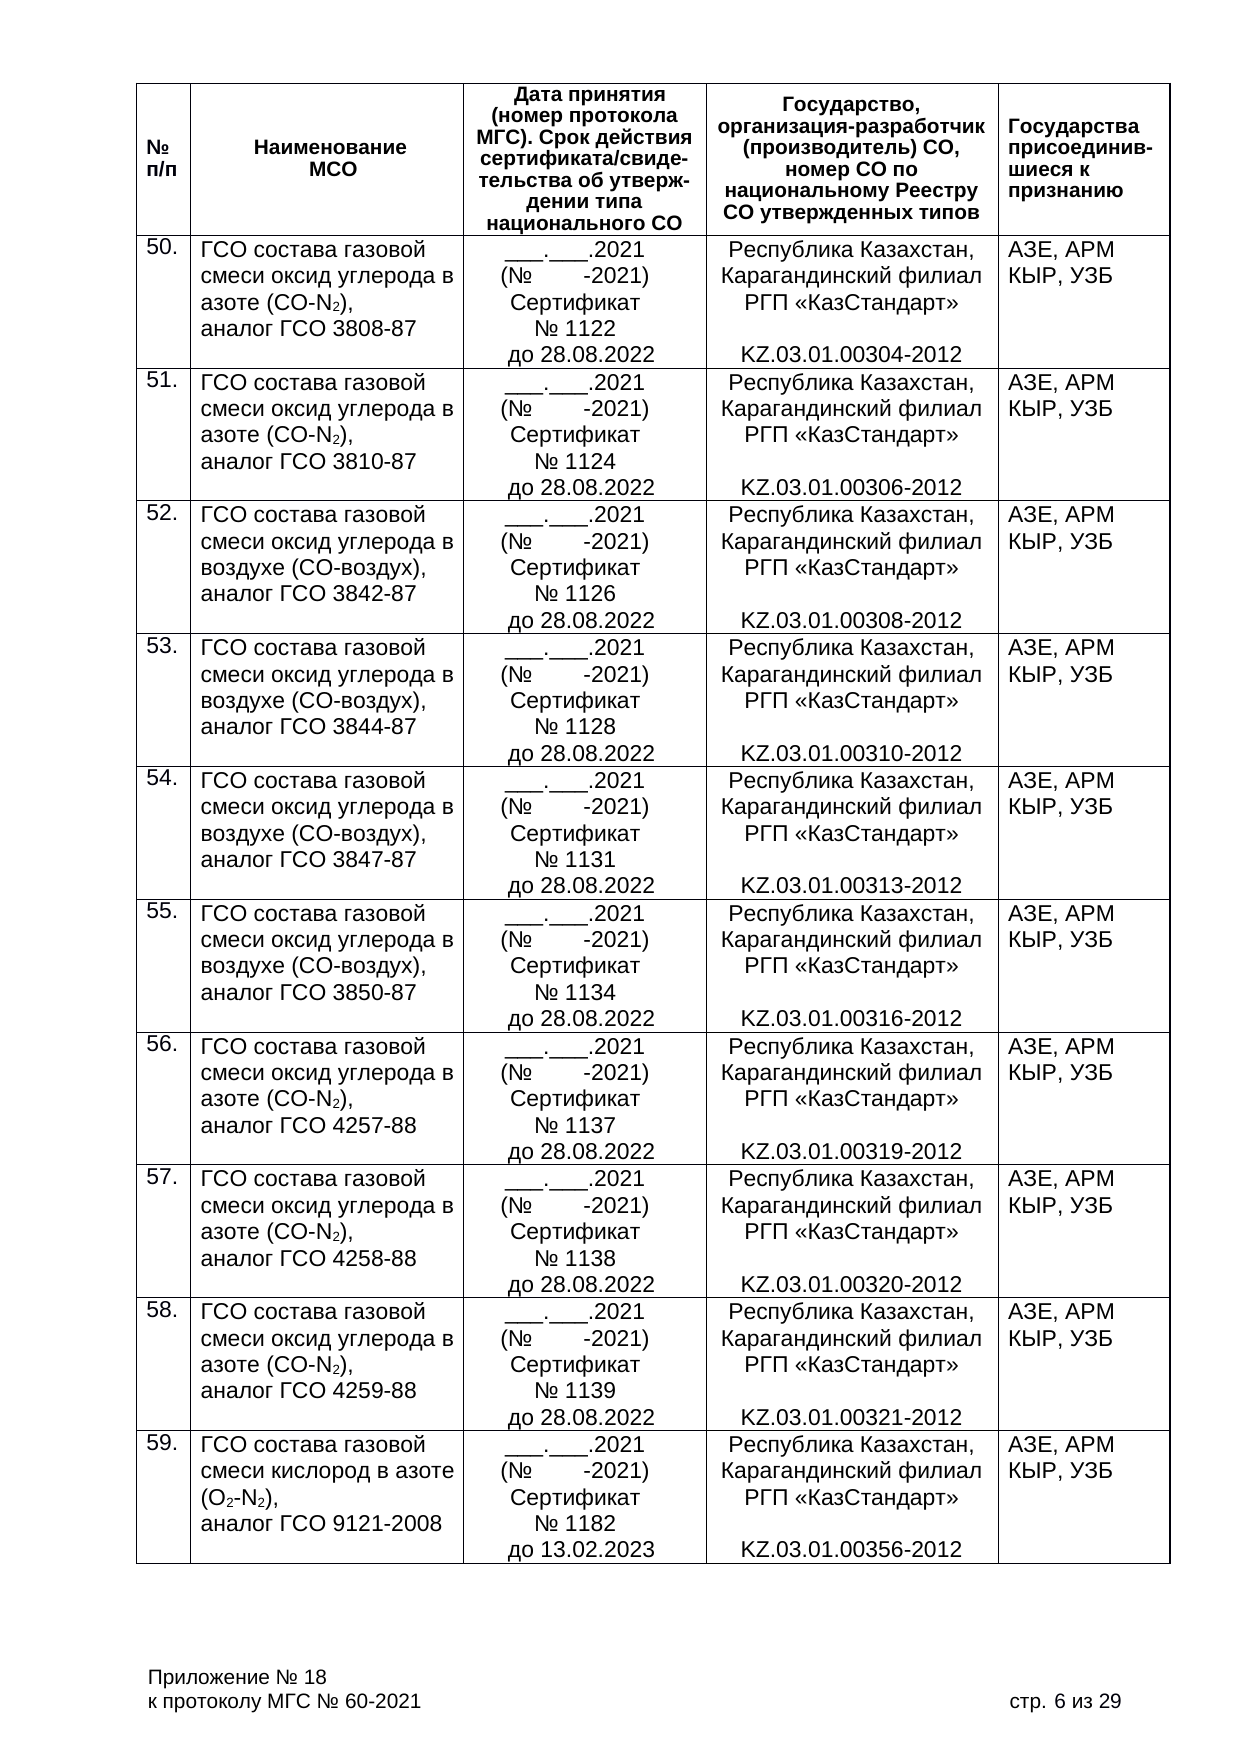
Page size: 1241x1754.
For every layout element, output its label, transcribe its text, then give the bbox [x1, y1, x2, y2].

table_cell [137, 369, 190, 500]
table_cell ___.___.2021 (№ -2021) Сертификат № 1139 до 28.08.2022 [464, 1298, 706, 1430]
table_cell ГСО состава газовой смеси оксид углерода в азоте (СО-N2), аналог ГСО 3810-87 [191, 369, 463, 500]
table_header № п/п [137, 84, 190, 235]
table_cell АЗЕ, АРМ КЫР, УЗБ [999, 767, 1169, 899]
table_cell ГСО состава газовой смеси оксид углерода в азоте (СО-N2), аналог ГСО 3808-87 [191, 236, 463, 367]
table_cell Республика Казахстан, Карагандинский филиал РГП «КазСтандарт» KZ.03.01.00306-2012 [707, 369, 998, 500]
table_cell Республика Казахстан, Карагандинский филиал РГП «КазСтандарт» KZ.03.01.00356-2012 [707, 1431, 998, 1563]
table_cell Республика Казахстан, Карагандинский филиал РГП «КазСтандарт» KZ.03.01.00308-2012 [707, 501, 998, 633]
table_cell Республика Казахстан, Карагандинский филиал РГП «КазСтандарт» KZ.03.01.00313-2012 [707, 767, 998, 899]
table_cell АЗЕ, АРМ КЫР, УЗБ [999, 1033, 1169, 1164]
table_cell ___.___.2021 (№ -2021) Сертификат № 1182 до 13.02.2023 [464, 1431, 706, 1563]
table_header Дата принятия (номер протокола МГС). Срок действия сертификата/свиде-тельства об утверж-дении типа национального СО [464, 84, 706, 235]
table_cell ГСО состава газовой смеси оксид углерода в воздухе (СО-воздух), аналог ГСО 3842-87 [191, 501, 463, 633]
table_cell АЗЕ, АРМ КЫР, УЗБ [999, 1165, 1169, 1297]
table_cell ГСО состава газовой смеси оксид углерода в азоте (СО-N2), аналог ГСО 4258-88 [191, 1165, 463, 1297]
table_cell ___.___.2021 (№ -2021) Сертификат № 1122 до 28.08.2022 [464, 236, 706, 367]
table_cell [137, 1298, 190, 1430]
table_cell [137, 634, 190, 766]
table_cell [137, 1033, 190, 1164]
table_cell ___.___.2021 (№ -2021) Сертификат № 1137 до 28.08.2022 [464, 1033, 706, 1164]
table_cell Республика Казахстан, Карагандинский филиал РГП «КазСтандарт» KZ.03.01.00316-2012 [707, 900, 998, 1032]
table_cell ГСО состава газовой смеси оксид углерода в азоте (СО-N2), аналог ГСО 4259-88 [191, 1298, 463, 1430]
table_cell ГСО состава газовой смеси оксид углерода в азоте (СО-N2), аналог ГСО 4257-88 [191, 1033, 463, 1164]
table_cell [137, 501, 190, 633]
table_cell АЗЕ, АРМ КЫР, УЗБ [999, 369, 1169, 500]
table_cell [137, 900, 190, 1032]
table_cell ГСО состава газовой смеси оксид углерода в воздухе (СО-воздух), аналог ГСО 3844-87 [191, 634, 463, 766]
table_cell Республика Казахстан, Карагандинский филиал РГП «КазСтандарт» KZ.03.01.00304-2012 [707, 236, 998, 367]
table_cell [137, 236, 190, 367]
table_cell АЗЕ, АРМ КЫР, УЗБ [999, 501, 1169, 633]
table_cell Республика Казахстан, Карагандинский филиал РГП «КазСтандарт» KZ.03.01.00321-2012 [707, 1298, 998, 1430]
table_header Государства присоединив-шиеся к признанию [999, 84, 1169, 235]
table_cell ___.___.2021 (№ -2021) Сертификат № 1134 до 28.08.2022 [464, 900, 706, 1032]
table_cell [137, 1165, 190, 1297]
table_cell Республика Казахстан, Карагандинский филиал РГП «КазСтандарт» KZ.03.01.00319-2012 [707, 1033, 998, 1164]
table_cell ___.___.2021 (№ -2021) Сертификат № 1124 до 28.08.2022 [464, 369, 706, 500]
table_cell АЗЕ, АРМ КЫР, УЗБ [999, 1298, 1169, 1430]
table_cell ___.___.2021 (№ -2021) Сертификат № 1138 до 28.08.2022 [464, 1165, 706, 1297]
table_cell ГСО состава газовой смеси оксид углерода в воздухе (СО-воздух), аналог ГСО 3847-87 [191, 767, 463, 899]
table_cell АЗЕ, АРМ КЫР, УЗБ [999, 1431, 1169, 1563]
table_cell [137, 767, 190, 899]
table_cell АЗЕ, АРМ КЫР, УЗБ [999, 634, 1169, 766]
table_cell ГСО состава газовой смеси кислород в азоте (О2-N2), аналог ГСО 9121-2008 [191, 1431, 463, 1563]
table_header Государство, организация-разработчик (производитель) СО, номер СО по национальному Реестру СО утвержденных типов [707, 84, 998, 235]
table_cell [137, 1431, 190, 1563]
table_cell АЗЕ, АРМ КЫР, УЗБ [999, 900, 1169, 1032]
table_cell АЗЕ, АРМ КЫР, УЗБ [999, 236, 1169, 367]
table_cell ___.___.2021 (№ -2021) Сертификат № 1126 до 28.08.2022 [464, 501, 706, 633]
table_header Наименование МСО [191, 84, 463, 235]
table_cell Республика Казахстан, Карагандинский филиал РГП «КазСтандарт» KZ.03.01.00320-2012 [707, 1165, 998, 1297]
table_cell ___.___.2021 (№ -2021) Сертификат № 1128 до 28.08.2022 [464, 634, 706, 766]
table_cell ___.___.2021 (№ -2021) Сертификат № 1131 до 28.08.2022 [464, 767, 706, 899]
table_cell Республика Казахстан, Карагандинский филиал РГП «КазСтандарт» KZ.03.01.00310-2012 [707, 634, 998, 766]
table_cell ГСО состава газовой смеси оксид углерода в воздухе (СО-воздух), аналог ГСО 3850-87 [191, 900, 463, 1032]
